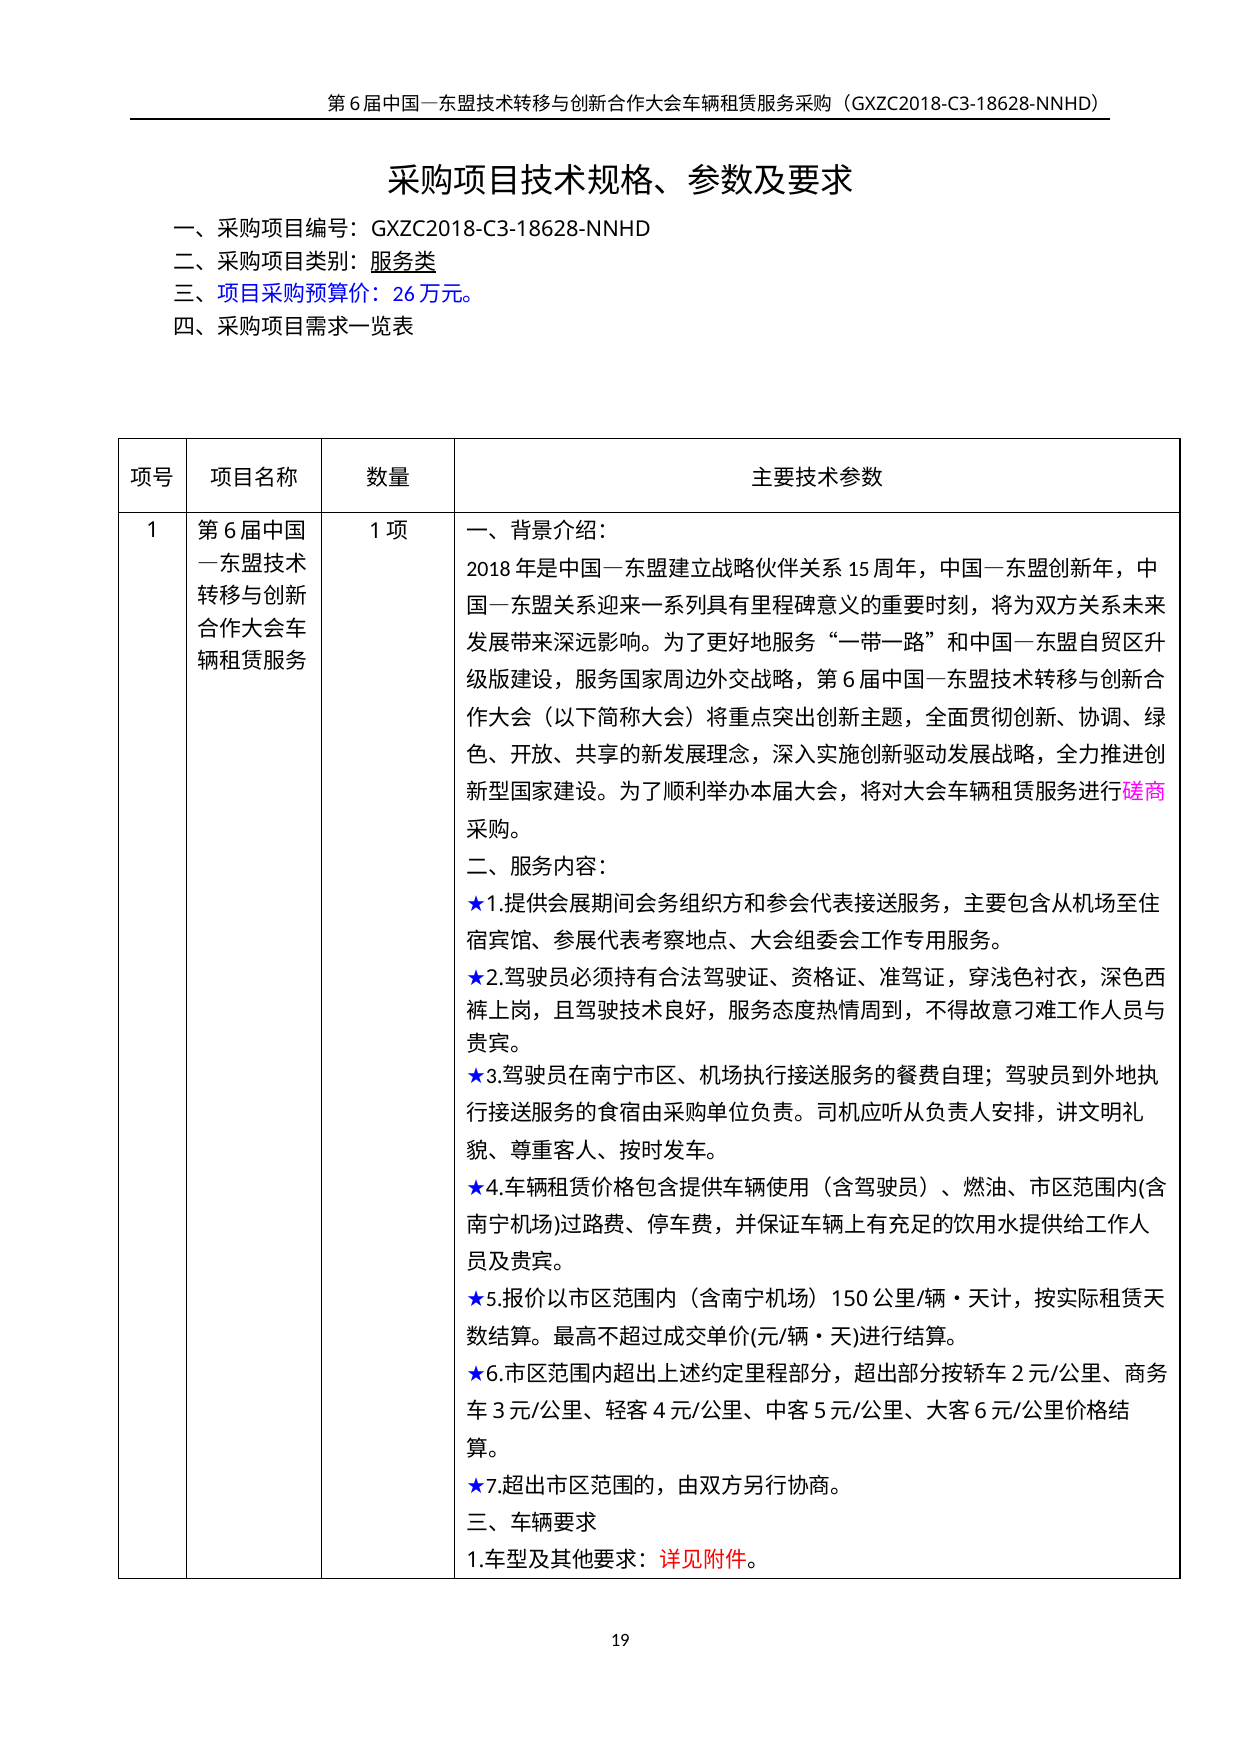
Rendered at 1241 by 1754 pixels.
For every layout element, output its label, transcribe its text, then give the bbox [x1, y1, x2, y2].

text 二、采购项目类别：服务类 [130, 243, 1110, 276]
text 一、采购项目编号：GXZC2018-C3-18628-NNHD [130, 211, 1110, 243]
table_header 主要技术参数 [455, 439, 1179, 512]
text 四、采购项目需求一览表 [130, 308, 1110, 341]
table_cell 1 [119, 513, 186, 1578]
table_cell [455, 513, 1179, 1578]
table_header 项号 [119, 439, 186, 512]
text 三、项目采购预算价：26万元。 [130, 276, 1110, 308]
table_header 数量 [322, 439, 454, 512]
table_cell 1项 [322, 513, 454, 1578]
text 采购项目技术规格、参数及要求 [130, 146, 1110, 211]
table_header 项目名称 [187, 439, 321, 512]
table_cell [187, 513, 321, 1578]
